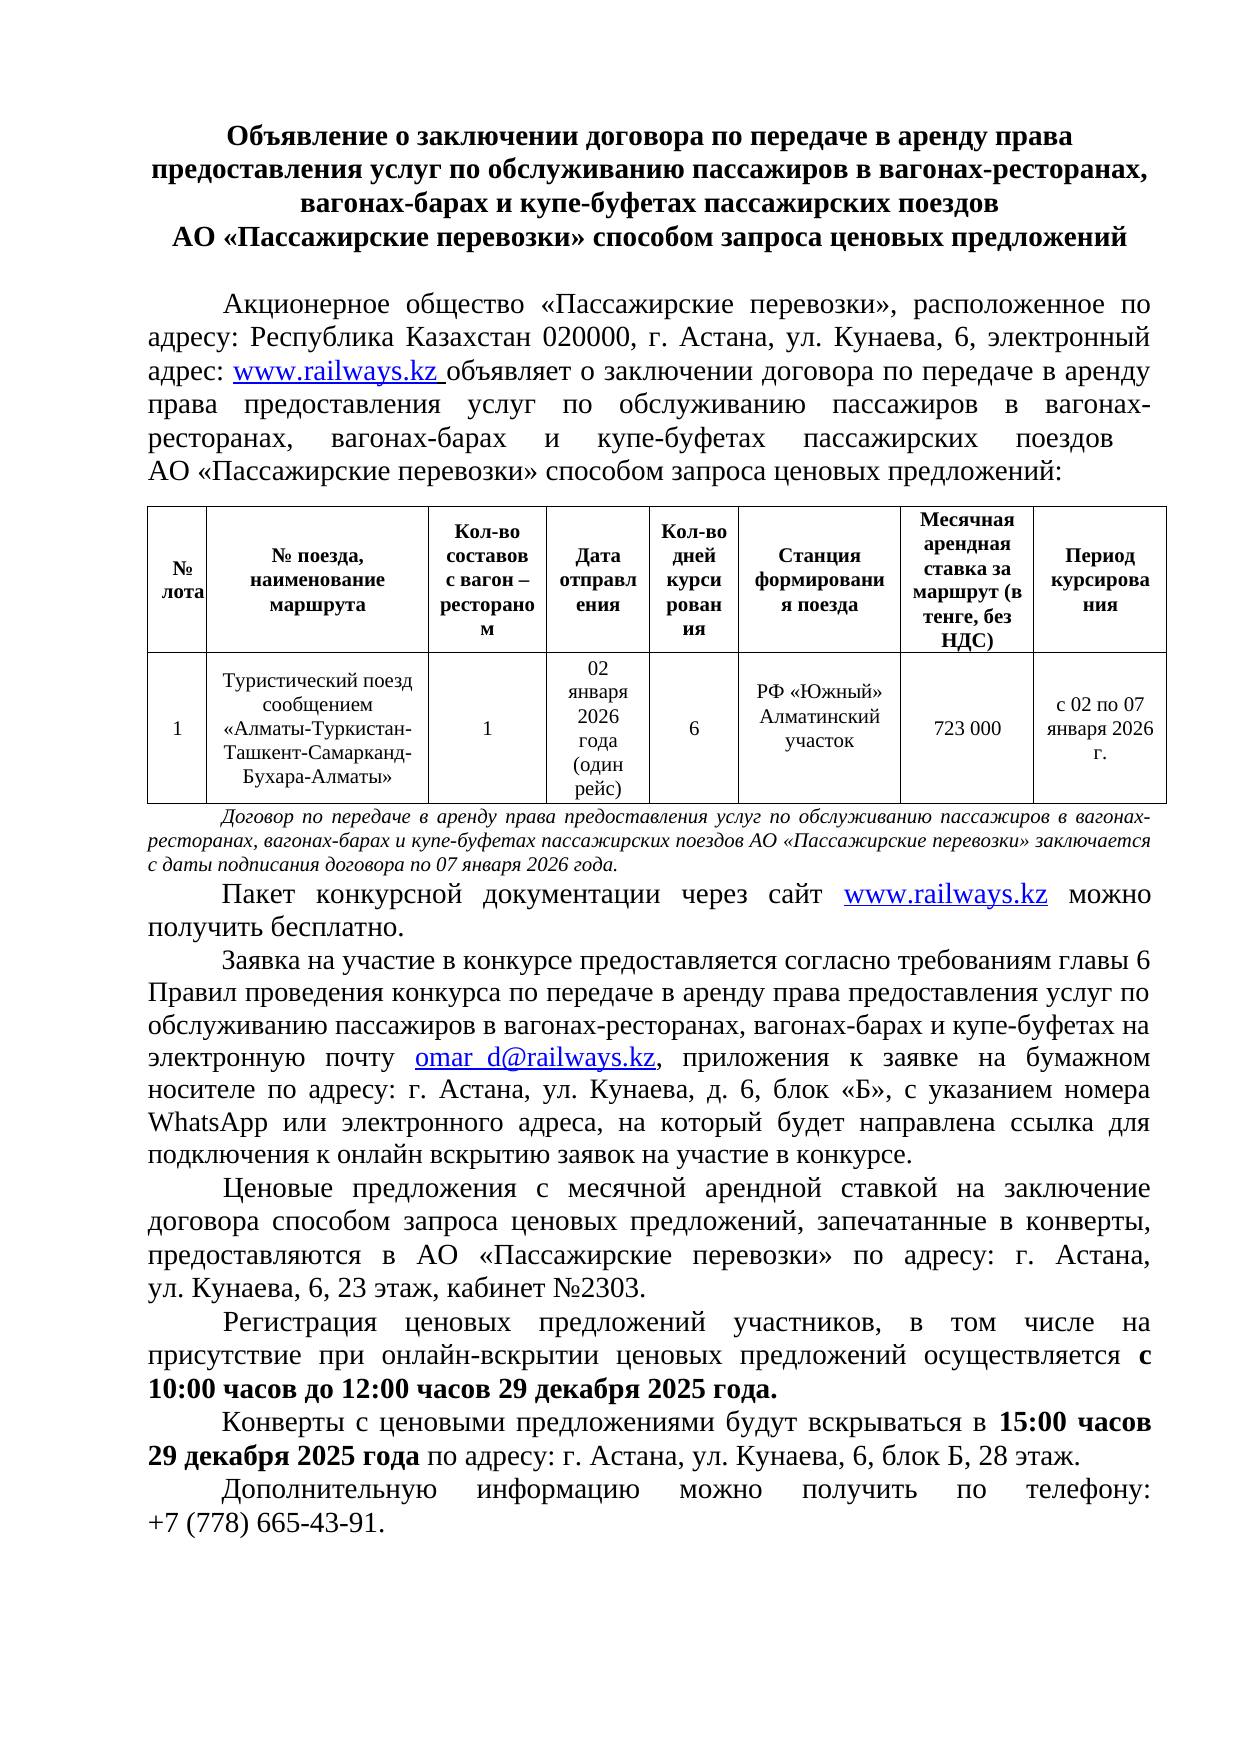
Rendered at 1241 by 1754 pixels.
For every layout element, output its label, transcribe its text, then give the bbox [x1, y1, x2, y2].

table_header № поезда, наименование маршрута [207, 507, 428, 652]
table_header Кол-во составов с вагон –рестораном [429, 507, 546, 652]
text Заявка на участие в конкурсе предоставляется согласно требованиям главы 6 Правил проведения конкурса по передаче в аренду права предоставления услуг по обслуживанию пассажиров в вагонах-ресторанах, вагонах-барах и купе-буфетах на электронную почту omar_d@railways.kz, приложения к заявке на бумажном носителе по адресу: г. Астана, ул. Кунаева, д. 6, блок «Б», с указанием номера WhatsApp или электронного адреса, на который будет направлена ссылка для подключения к онлайн вскрытию заявок на участие в конкурсе. [148, 943, 1152, 1170]
text Конверты с ценовыми предложениями будут вскрываться в 15:00 часов 29 декабря 2025 года по адресу: г. Астана, ул. Кунаева, 6, блок Б, 28 этаж. [148, 1404, 1152, 1472]
table_header Станция формирования поезда [739, 507, 900, 652]
text АО «Пассажирские перевозки» способом запроса ценовых предложений [148, 219, 1152, 252]
text Регистрация ценовых предложений участников, в том числе на присутствие при онлайн-вскрытии ценовых предложений осуществляется с 10:00 часов до 12:00 часов 29 декабря 2025 года. [148, 1304, 1152, 1404]
text Договор по передаче в аренду права предоставления услуг по обслуживанию пассажиров в вагонах-ресторанах, вагонах-барах и купе-буфетах пассажирских поездов АО «Пассажирские перевозки» заключается с даты подписания договора по 07 января 2026 года. [148, 804, 1152, 876]
table_cell Туристический поезд сообщением «Алматы-Туркистан-Ташкент-Самарканд-Бухара-Алматы» [207, 653, 428, 803]
table_header Период курсирования [1034, 507, 1166, 652]
text Ценовые предложения с месячной арендной ставкой на заключение договора способом запроса ценовых предложений, запечатанные в конверты, предоставляются в АО «Пассажирские перевозки» по адресу: г. Астана, ул. Кунаева, 6, 23 этаж, кабинет №2303. [148, 1170, 1152, 1304]
table_cell с 02 по 07 января 2026 г. [1034, 653, 1166, 803]
table_cell 1 [429, 653, 546, 803]
table_header Кол-во дней курсирования [650, 507, 738, 652]
table_cell 1 [148, 653, 206, 803]
table_header Месячная арендная ставка за маршрут (в тенге, без НДС) [901, 507, 1033, 652]
table_cell РФ «Южный» Алматинский участок [739, 653, 900, 803]
text Акционерное общество «Пассажирские перевозки», расположенное по адресу: Республика Казахстан 020000, г. Астана, ул. Кунаева, 6, электронный адрес: www.railways.kz объявляет о заключении договора по передаче в аренду права предоставления услуг по обслуживанию пассажиров в вагонах-ресторанах, вагонах-барах и купе-буфетах пассажирских поездов АО «Пассажирские перевозки» способом запроса ценовых предложений: [148, 286, 1152, 487]
text Объявление о заключении договора по передаче в аренду права предоставления услуг по обслуживанию пассажиров в вагонах-ресторанах, вагонах-барах и купе-буфетах пассажирских поездов [148, 118, 1152, 219]
table_cell 02 января 2026 года (один рейс) [547, 653, 649, 803]
text Дополнительную информацию можно получить по телефону: +7 (778) 665-43-91. [148, 1472, 1152, 1539]
table_cell 723 000 [901, 653, 1033, 803]
table_header Дата отправления [547, 507, 649, 652]
text Пакет конкурсной документации через сайт www.railways.kz можно получить бесплатно. [148, 876, 1152, 943]
table_header № лота [148, 507, 206, 652]
table_cell 6 [650, 653, 738, 803]
